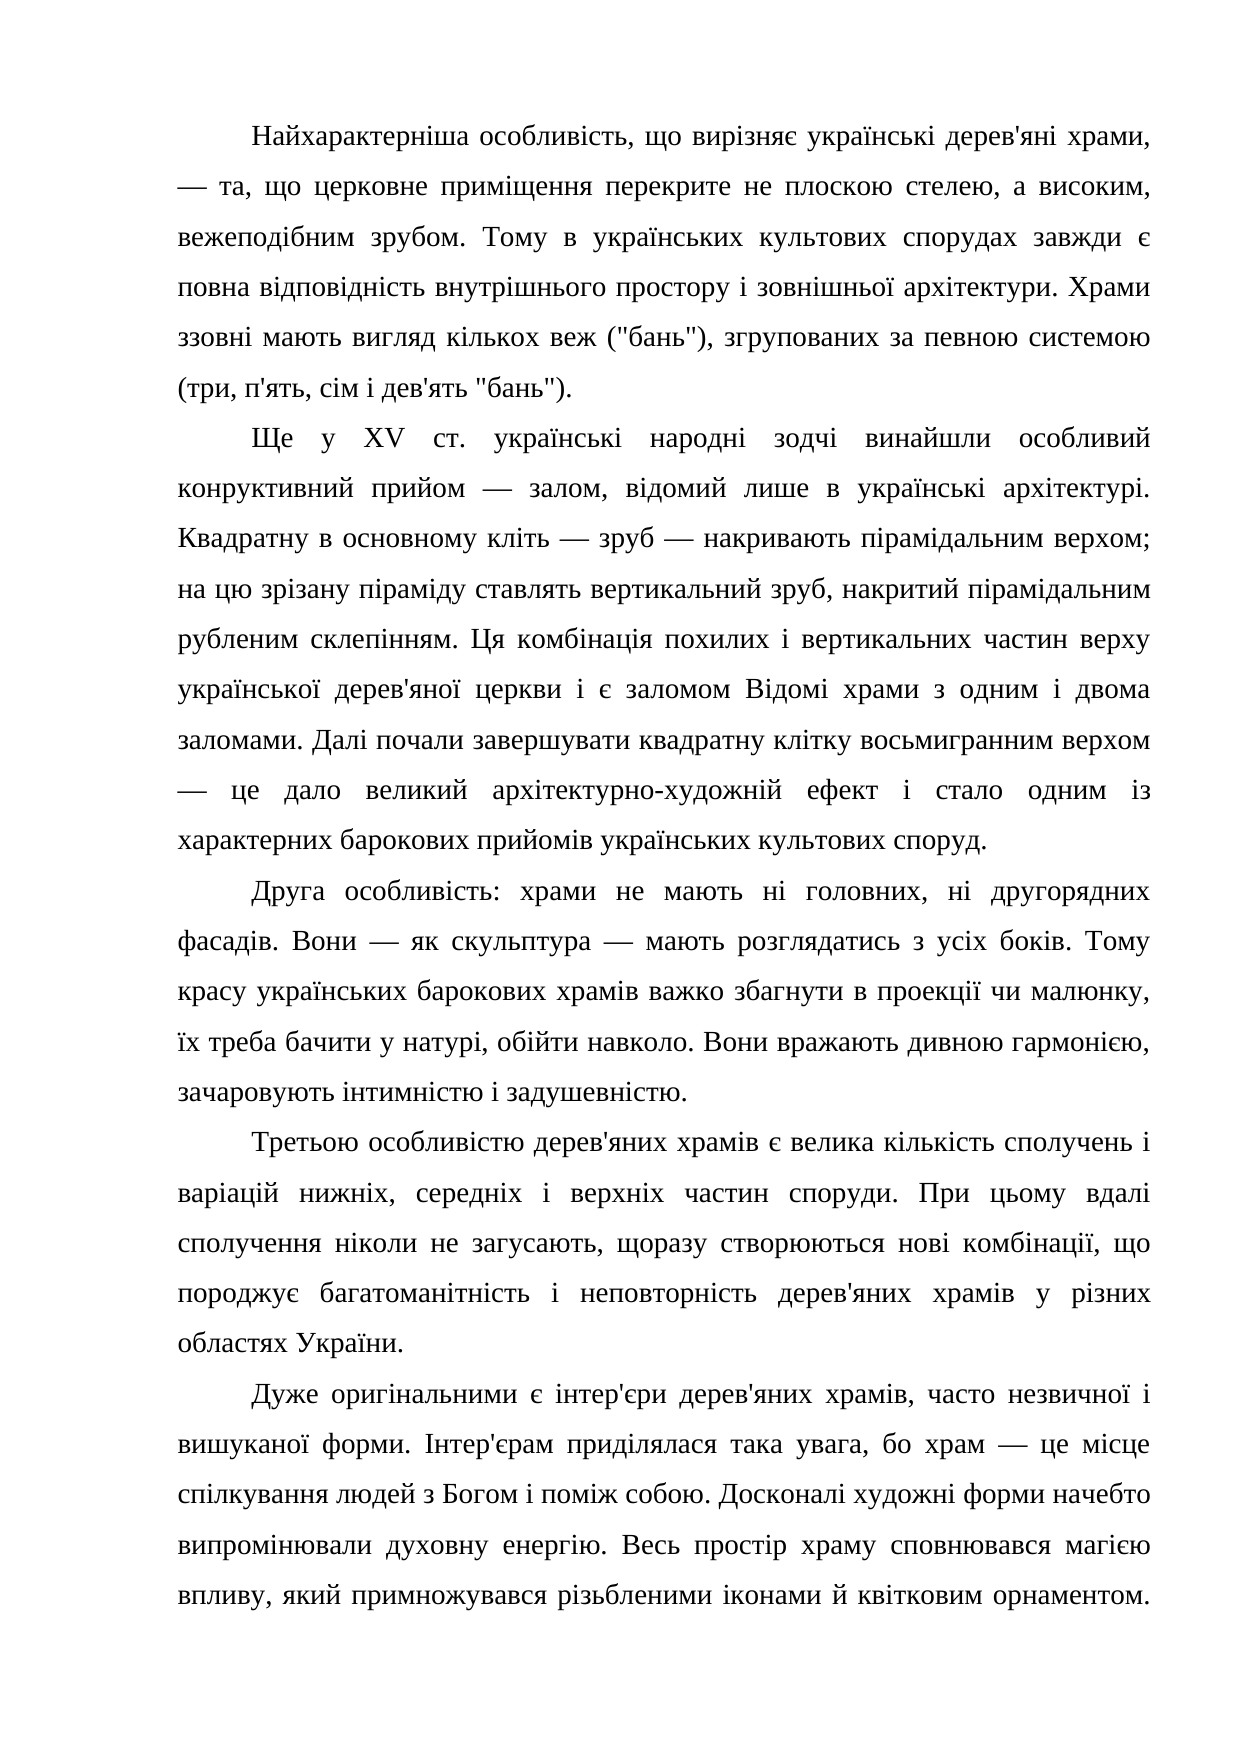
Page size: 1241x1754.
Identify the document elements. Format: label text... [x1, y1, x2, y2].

text Ще у XV ст. українські народні зодчі винайшли особливий конруктивний прийом — залом, відомий лише в українські архітектурі. Квадратну в основному кліть — зруб — накривають пірамідальним верхом; на цю зрізану піраміду ставлять вертикальний зруб, накритий пірамідальним рубленим склепінням. Ця комбінація похилих і вертикальних частин верху української дерев'яної церкви і є заломом Відомі храми з одним і двома заломами. Далі почали завершувати квадратну клітку восьмигранним верхом — це дало великий архітектурно-художній ефект і стало одним із характерних барокових прийомів українських культових споруд. [177, 420, 1152, 856]
text Друга особливість: храми не мають ні головних, ні другорядних фасадів. Вони — як скульптура — мають розглядатись з усіх боків. Тому красу українських барокових храмів важко збагнути в проекції чи малюнку, їх треба бачити у натурі, обійти навколо. Вони вражають дивною гармонією, зачаровують інтимністю і задушевністю. [177, 873, 1152, 1108]
text Третьою особливістю дерев'яних храмів є велика кількість сполучень і варіацій нижніх, середніх і верхніх частин споруди. При цьому вдалі сполучення ніколи не загусають, щоразу створюються нові комбінації, що породжує багатоманітність і неповторність дерев'яних храмів у різних областях України. [177, 1124, 1152, 1359]
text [177, 1376, 1152, 1611]
text Найхарактерніша особливість, що вирізняє українські дерев'яні храми, — та, що церковне приміщення перекрите не плоскою стелею, а високим, вежеподібним зрубом. Тому в українських культових спорудах завжди є повна відповідність внутрішнього простору і зовнішньої архітектури. Храми ззовні мають вигляд кількох веж ("бань"), згрупованих за певною системою (три, п'ять, сім і дев'ять "бань"). [177, 118, 1152, 403]
